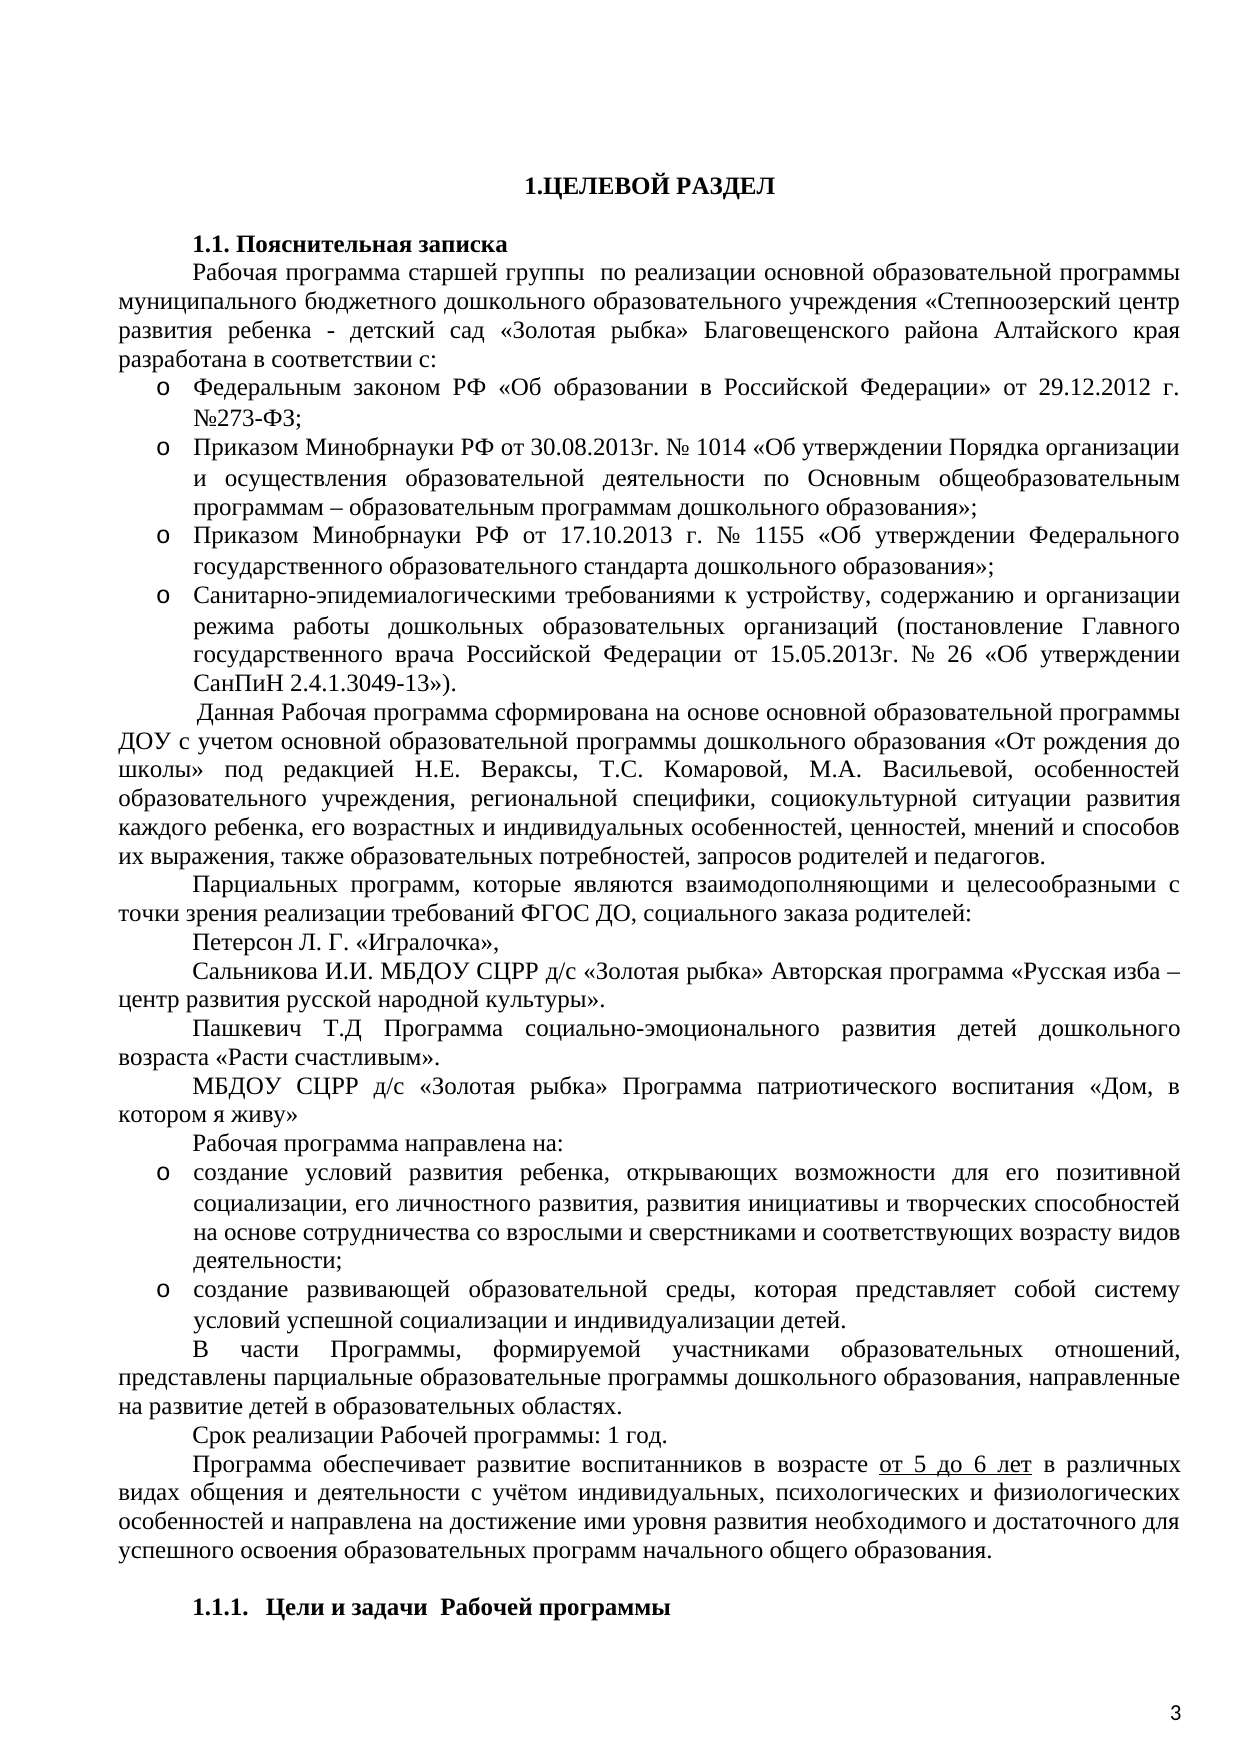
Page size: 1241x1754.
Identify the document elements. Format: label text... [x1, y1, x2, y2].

text МБДОУ СЦРР д/с «Золотая рыбка» Программа патриотического воспитания «Дом, в котором я живу» [118, 1071, 1181, 1128]
list Приказом Минобрнауки РФ от 17.10.2013 г. № 1155 «Об утверждении Федерального государственного образовательного стандарта дошкольного образования»; [156, 520, 1181, 580]
text Данная Рабочая программа сформирована на основе основной образовательной программы ДОУ с учетом основной образовательной программы дошкольного образования «От рождения до школы» под редакцией Н.Е. Вераксы, Т.С. Комаровой, М.А. Васильевой, особенностей образовательного учреждения, региональной специфики, социокультурной ситуации развития каждого ребенка, его возрастных и индивидуальных особенностей, ценностей, мнений и способов их выражения, также образовательных потребностей, запросов родителей и педагогов. [118, 697, 1181, 869]
text Рабочая программа направлена на: [118, 1128, 1181, 1157]
text 1.1. Пояснительная записка [118, 229, 1181, 257]
text Программа обеспечивает развитие воспитанников в возрасте от 5 до 6 лет в различных видах общения и деятельности с учётом индивидуальных, психологических и физиологических особенностей и направлена на достижение ими уровня развития необходимого и достаточного для успешного освоения образовательных программ начального общего образования. [118, 1449, 1181, 1564]
text Пашкевич Т.Д Программа социально-эмоционального развития детей дошкольного возраста «Расти счастливым». [118, 1013, 1181, 1071]
text 1.ЦЕЛЕВОЙ РАЗДЕЛ [118, 171, 1181, 200]
text Парциальных программ, которые являются взаимодополняющими и целесообразными с точки зрения реализации требований ФГОС ДО, социального заказа родителей: [118, 869, 1181, 927]
text Рабочая программа старшей группы по реализации основной образовательной программы муниципального бюджетного дошкольного образовательного учреждения «Степноозерский центр развития ребенка - детский сад «Золотая рыбка» Благовещенского района Алтайского края разработана в соответствии с: [118, 257, 1181, 372]
text В части Программы, формируемой участниками образовательных отношений, представлены парциальные образовательные программы дошкольного образования, направленные на развитие детей в образовательных областях. [118, 1334, 1181, 1420]
list Санитарно-эпидемиалогическими требованиями к устройству, содержанию и организации режима работы дошкольных образовательных организаций (постановление Главного государственного врача Российской Федерации от 15.05.2013г. № 26 «Об утверждении СанПиН 2.4.1.3049-13»). [156, 580, 1181, 697]
text Срок реализации Рабочей программы: 1 год. [118, 1420, 1181, 1449]
list Федеральным законом РФ «Об образовании в Российской Федерации» от 29.12.2012 г. №273-ФЗ; [156, 372, 1181, 432]
text Сальникова И.И. МБДОУ СЦРР д/с «Золотая рыбка» Авторская программа «Русская изба – центр развития русской народной культуры». [118, 956, 1181, 1013]
list Приказом Минобрнауки РФ от 30.08.2013г. № 1014 «Об утверждении Порядка организации и осуществления образовательной деятельности по Основным общеобразовательным программам – образовательным программам дошкольного образования»; [156, 432, 1181, 520]
list создание развивающей образовательной среды, которая представляет собой систему условий успешной социализации и индивидуализации детей. [156, 1274, 1181, 1334]
list Цели и задачи Рабочей программы [162, 1592, 1181, 1621]
list создание условий развития ребенка, открывающих возможности для его позитивной социализации, его личностного развития, развития инициативы и творческих способностей на основе сотрудничества со взрослыми и сверстниками и соответствующих возрасту видов деятельности; [156, 1157, 1181, 1274]
text Петерсон Л. Г. «Игралочка», [118, 927, 1181, 956]
